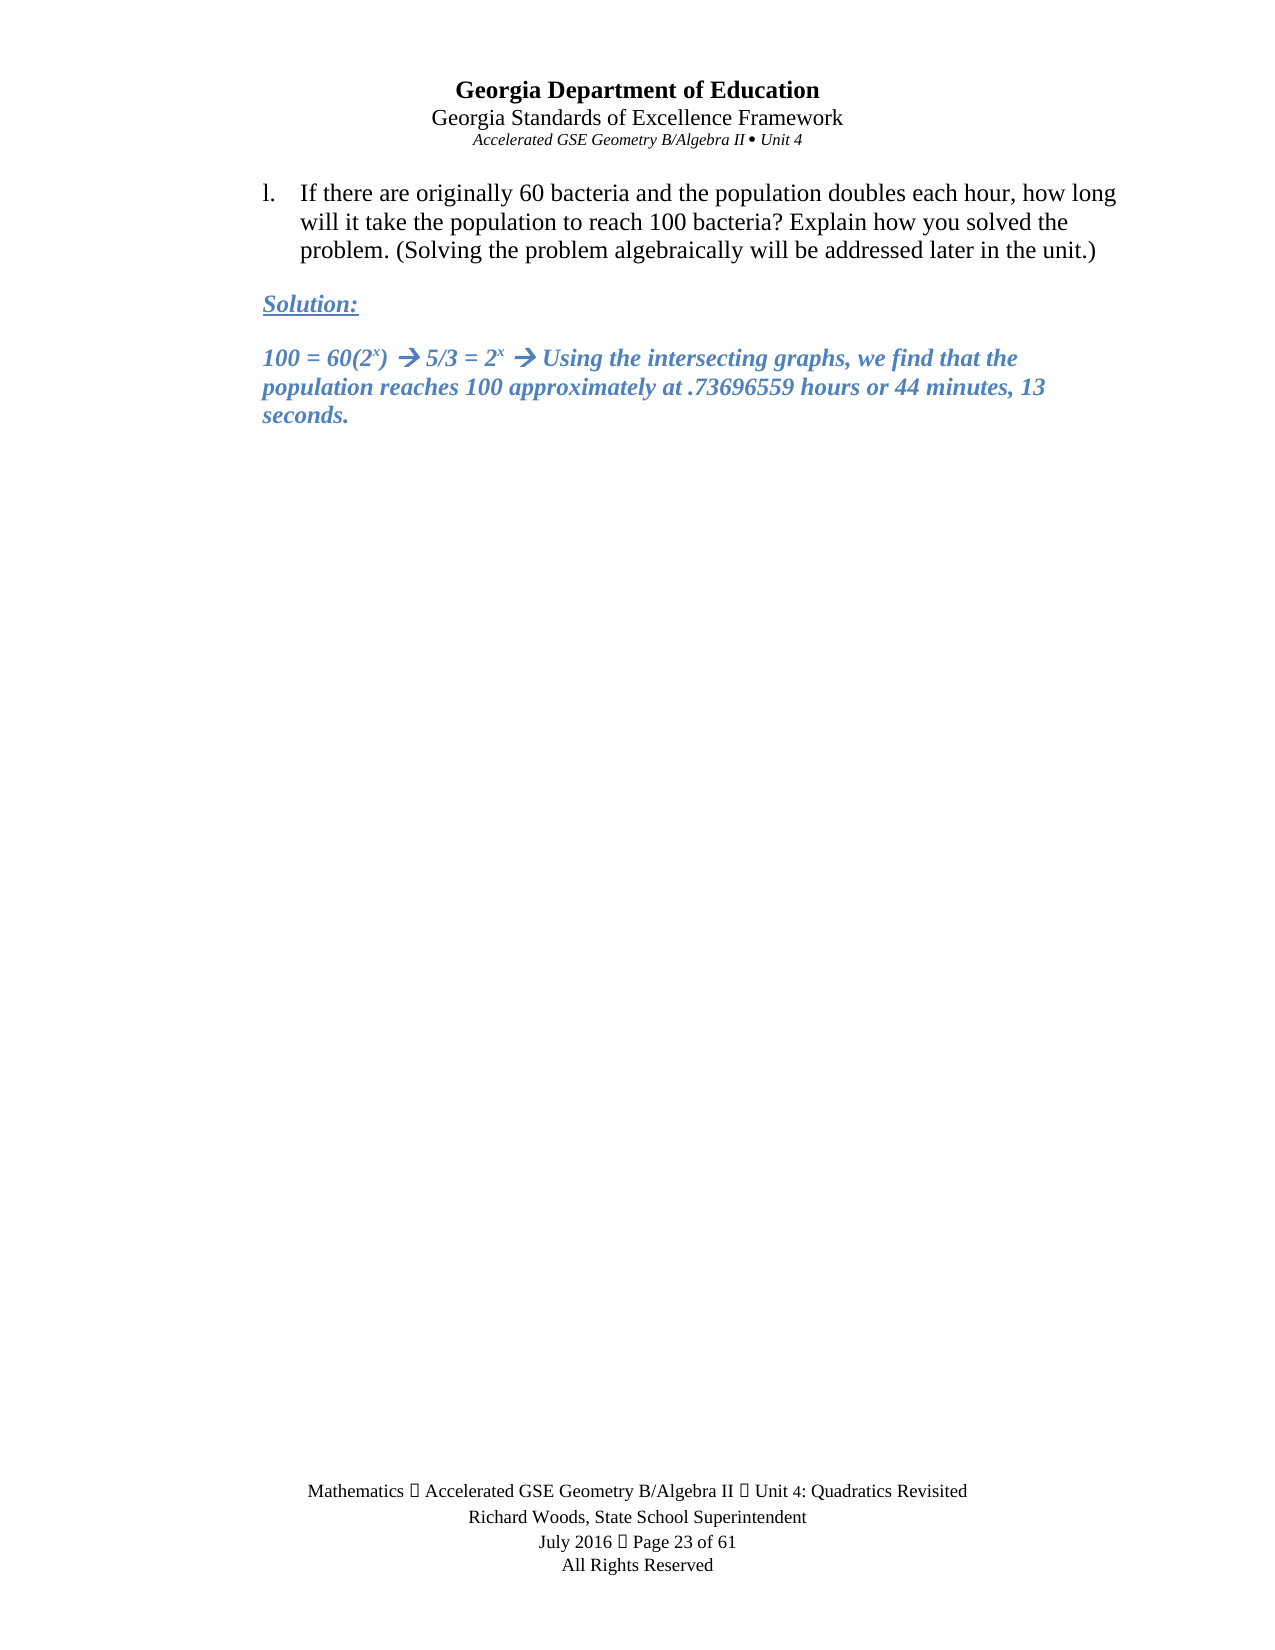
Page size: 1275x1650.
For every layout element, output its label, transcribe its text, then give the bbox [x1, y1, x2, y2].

text Solution: [262, 289, 1125, 318]
text 100 = 60(2x) 5/3 = 2x Using the intersecting graphs, we find that the population reaches 100 approximately at .73696559 hours or 44 minutes, 13 seconds. [262, 343, 1125, 429]
list If there are originally 60 bacteria and the population doubles each hour, how long will it take the population to reach 100 bacteria? Explain how you solved the problem. (Solving the problem algebraically will be addressed later in the unit.) [262, 178, 1125, 264]
